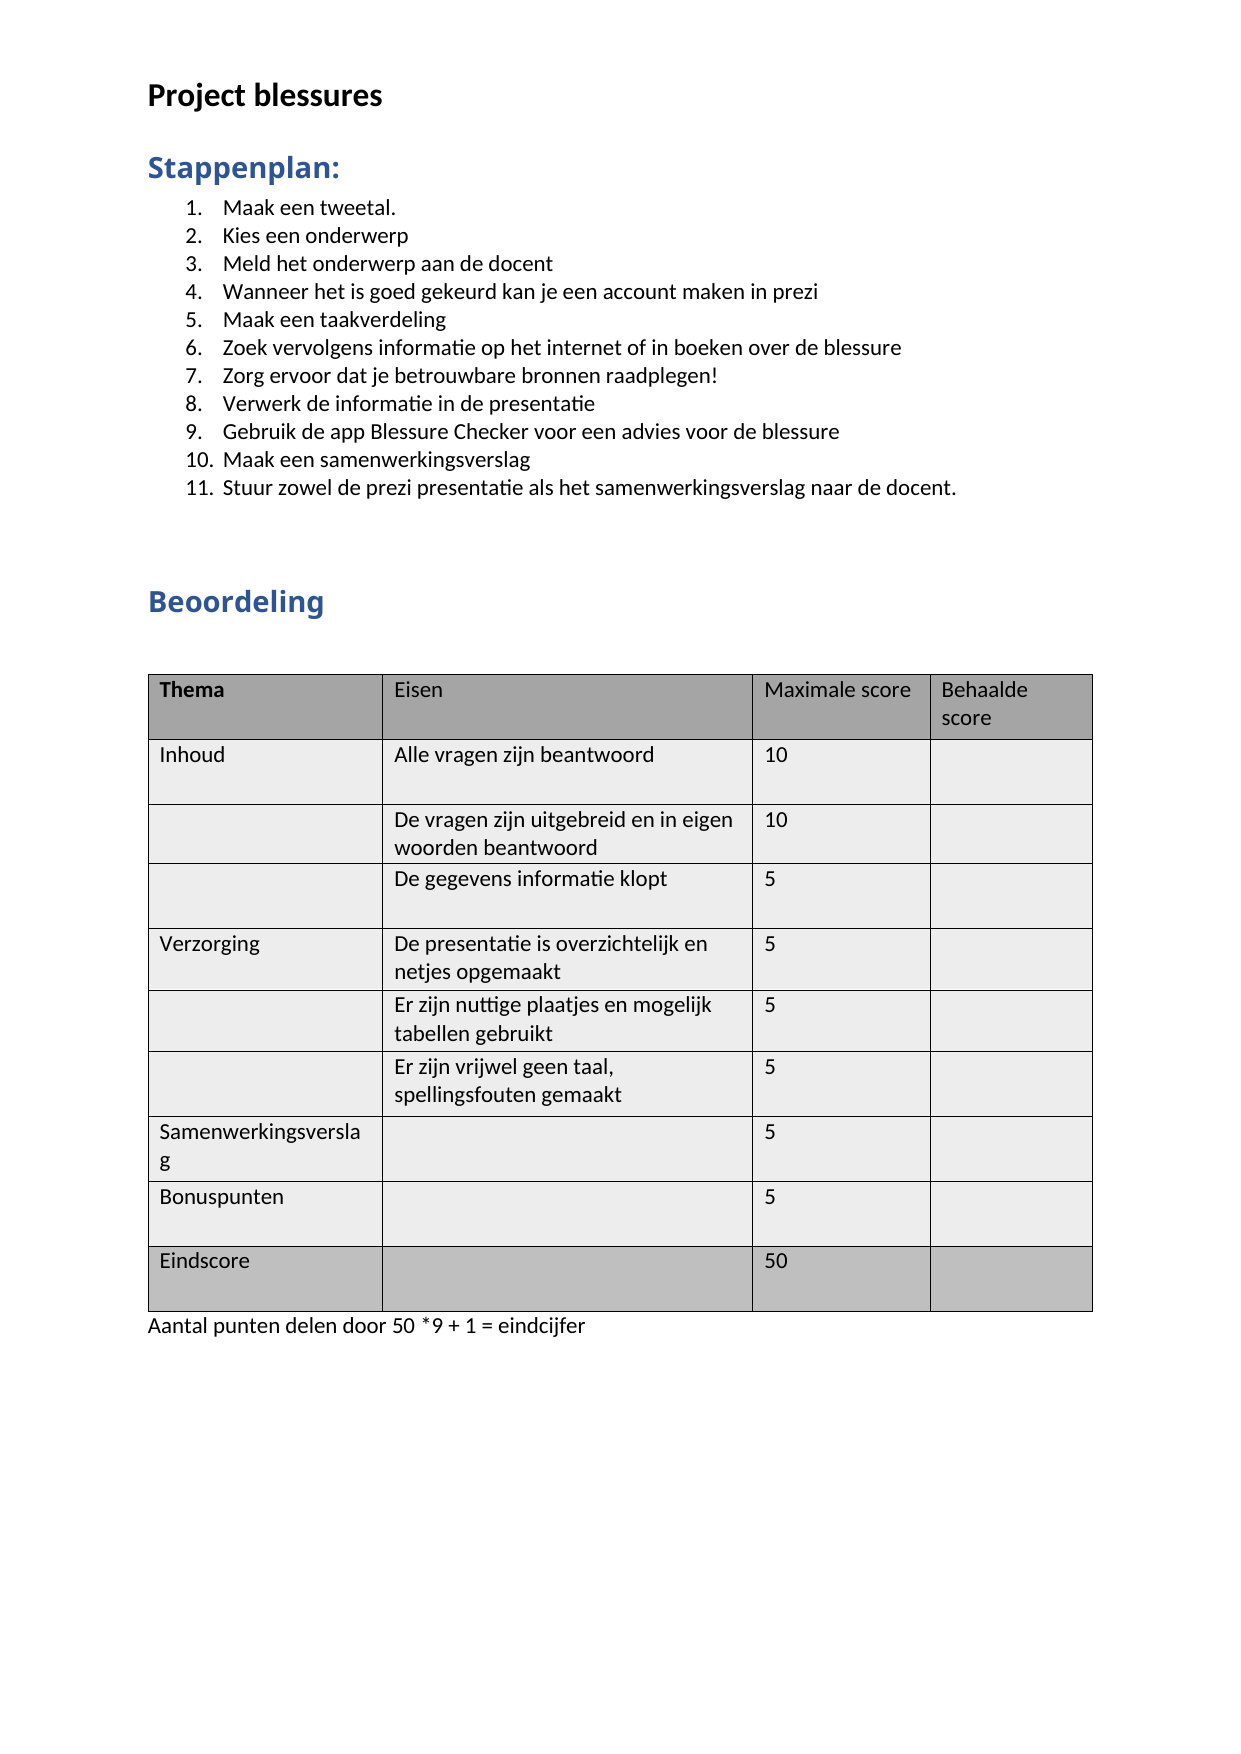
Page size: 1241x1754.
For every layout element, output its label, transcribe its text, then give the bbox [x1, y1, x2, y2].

subtitle Stappenplan: [148, 148, 1093, 187]
table_cell [931, 1182, 1092, 1246]
list Wanneer het is goed gekeurd kan je een account maken in prezi [185, 277, 1093, 305]
table_cell [149, 864, 382, 928]
table_cell [383, 1182, 752, 1246]
table_cell 10 [753, 805, 930, 863]
list Verwerk de informatie in de presentatie [185, 389, 1093, 417]
subtitle Beoordeling [148, 582, 1093, 621]
list Zoek vervolgens informatie op het internet of in boeken over de blessure [185, 333, 1093, 361]
table_cell [931, 991, 1092, 1051]
table_cell [149, 1052, 382, 1116]
table_cell [149, 805, 382, 863]
table_cell Inhoud [149, 740, 382, 804]
table_cell 5 [753, 991, 930, 1051]
table_cell Bonuspunten [149, 1182, 382, 1246]
list Kies een onderwerp [185, 221, 1093, 249]
list Maak een taakverdeling [185, 305, 1093, 333]
table_cell Er zijn vrijwel geen taal, spellingsfouten gemaakt [383, 1052, 752, 1116]
table_cell Er zijn nuttige plaatjes en mogelijk tabellen gebruikt [383, 991, 752, 1051]
list Stuur zowel de prezi presentatie als het samenwerkingsverslag naar de docent. [185, 473, 1093, 501]
table_header Thema [149, 675, 382, 739]
table_cell [931, 929, 1092, 989]
table_cell [149, 991, 382, 1051]
table_cell De gegevens informatie klopt [383, 864, 752, 928]
table_header Maximale score [753, 675, 930, 739]
table_cell 5 [753, 1117, 930, 1181]
table_cell 50 [753, 1247, 930, 1311]
table_cell [383, 1247, 752, 1311]
table_cell De presentatie is overzichtelijk en netjes opgemaakt [383, 929, 752, 989]
table_cell [931, 1117, 1092, 1181]
table_header Behaalde score [931, 675, 1092, 739]
table_cell [931, 864, 1092, 928]
table_cell 10 [753, 740, 930, 804]
table_cell Samenwerkingsverslag [149, 1117, 382, 1181]
table_cell 5 [753, 1182, 930, 1246]
table_cell Alle vragen zijn beantwoord [383, 740, 752, 804]
table_cell [931, 1247, 1092, 1311]
list Maak een tweetal. [185, 193, 1093, 221]
list Maak een samenwerkingsverslag [185, 445, 1093, 473]
table_cell 5 [753, 1052, 930, 1116]
table_cell 5 [753, 864, 930, 928]
list Zorg ervoor dat je betrouwbare bronnen raadplegen! [185, 361, 1093, 389]
list Meld het onderwerp aan de docent [185, 249, 1093, 277]
list Gebruik de app Blessure Checker voor een advies voor de blessure [185, 417, 1093, 445]
table_cell Verzorging [149, 929, 382, 989]
table_cell [931, 740, 1092, 804]
table_cell [931, 805, 1092, 863]
table_cell Eindscore [149, 1247, 382, 1311]
table_cell De vragen zijn uitgebreid en in eigen woorden beantwoord [383, 805, 752, 863]
table_header Eisen [383, 675, 752, 739]
table_cell [931, 1052, 1092, 1116]
text Aantal punten delen door 50 *9 + 1 = eindcijfer [148, 1312, 1093, 1339]
table_cell 5 [753, 929, 930, 989]
table_cell [383, 1117, 752, 1181]
